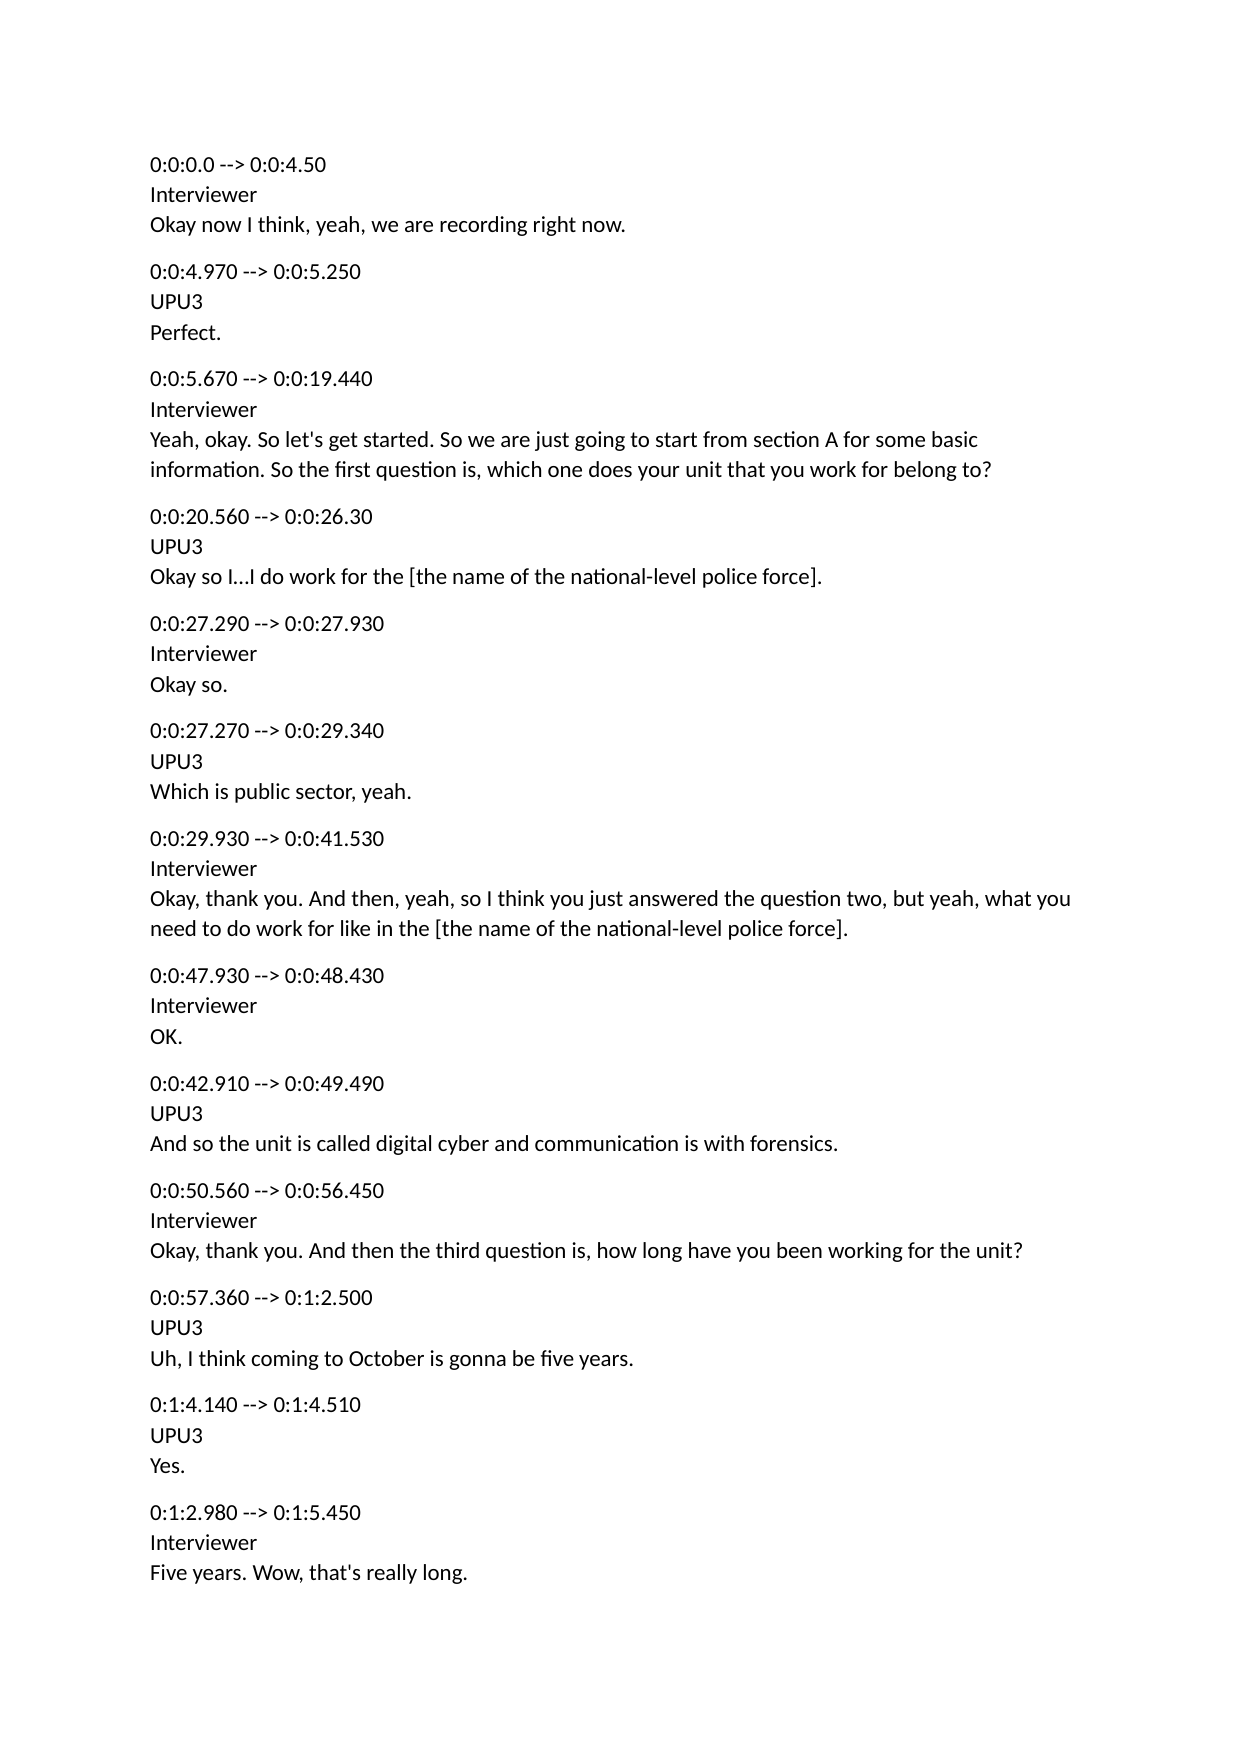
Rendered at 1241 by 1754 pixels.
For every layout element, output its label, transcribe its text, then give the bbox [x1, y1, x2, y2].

text 0:0:50.560 --> 0:0:56.450 Interviewer Okay, thank you. And then the third question is, how long have you been working for the unit? [150, 1176, 1090, 1264]
text 0:0:42.910 --> 0:0:49.490 UPU3 And so the unit is called digital cyber and communication is with forensics. [150, 1069, 1090, 1157]
text 0:0:0.0 --> 0:0:4.50 Interviewer Okay now I think, yeah, we are recording right now. [150, 150, 1090, 238]
text 0:0:27.290 --> 0:0:27.930 Interviewer Okay so. [150, 609, 1090, 698]
text 0:1:4.140 --> 0:1:4.510 UPU3 Yes. [150, 1391, 1090, 1479]
text 0:0:47.930 --> 0:0:48.430 Interviewer OK. [150, 961, 1090, 1050]
text 0:0:4.970 --> 0:0:5.250 UPU3 Perfect. [150, 257, 1090, 346]
text 0:0:27.270 --> 0:0:29.340 UPU3 Which is public sector, yeah. [150, 717, 1090, 805]
text 0:0:57.360 --> 0:1:2.500 UPU3 Uh, I think coming to October is gonna be five years. [150, 1283, 1090, 1372]
text 0:0:5.670 --> 0:0:19.440 Interviewer Yeah, okay. So let's get started. So we are just going to start from section A for some basic information. So the first question is, which one does your unit that you work for belong to? [150, 364, 1090, 483]
text 0:0:29.930 --> 0:0:41.530 Interviewer Okay, thank you. And then, yeah, so I think you just answered the question two, but yeah, what you need to do work for like in the [the name of the national-level police force]. [150, 824, 1090, 943]
text 0:1:2.980 --> 0:1:5.450 Interviewer Five years. Wow, that's really long. [150, 1498, 1090, 1586]
text 0:0:20.560 --> 0:0:26.30 UPU3 Okay so I…I do work for the [the name of the national-level police force]. [150, 502, 1090, 591]
